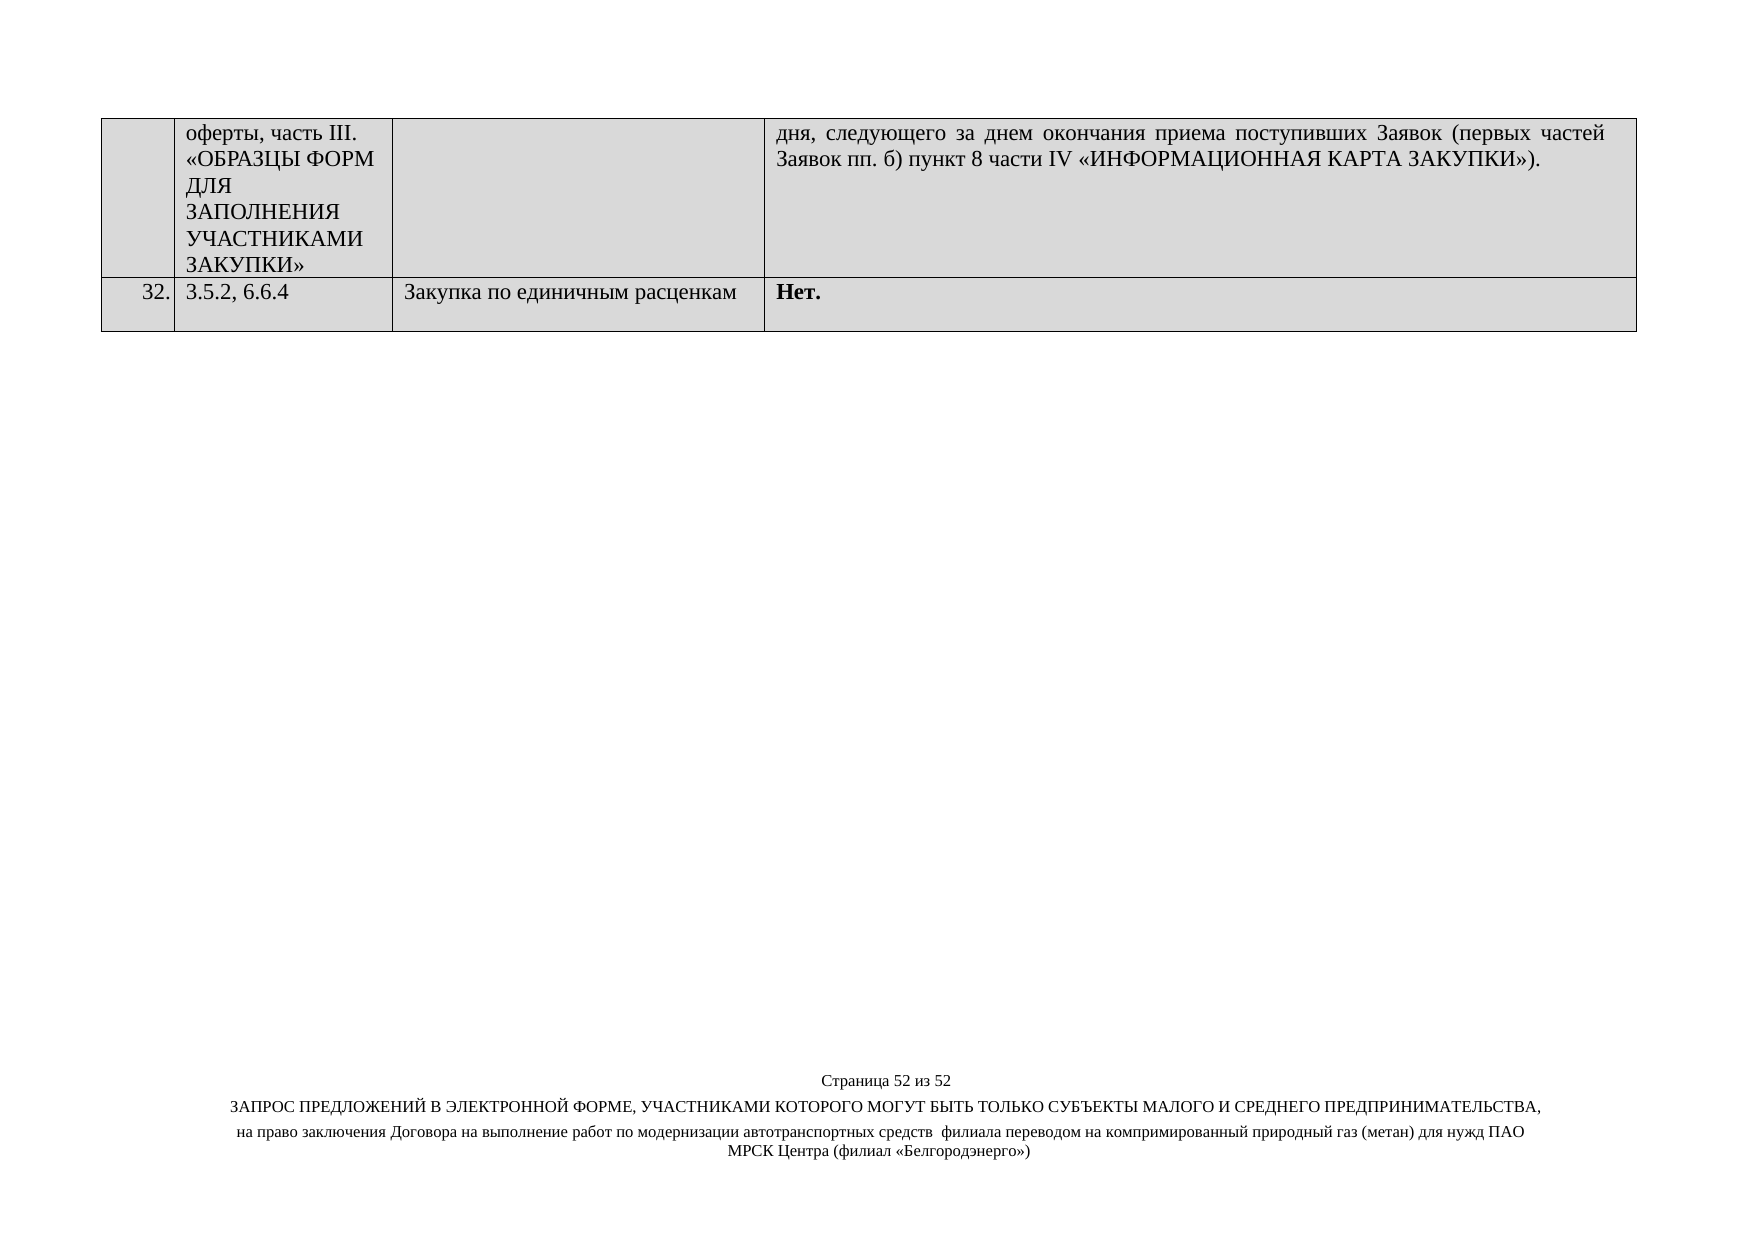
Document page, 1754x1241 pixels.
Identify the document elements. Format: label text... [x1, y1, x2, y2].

table_cell [102, 278, 174, 331]
table_cell 3.5.2, 6.6.4 [175, 278, 392, 331]
table_cell [102, 119, 174, 277]
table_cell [765, 119, 1636, 277]
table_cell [175, 119, 392, 277]
table_cell Закупка по единичным расценкам [393, 278, 764, 331]
table_cell Нет. [765, 278, 1636, 331]
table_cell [393, 119, 764, 277]
